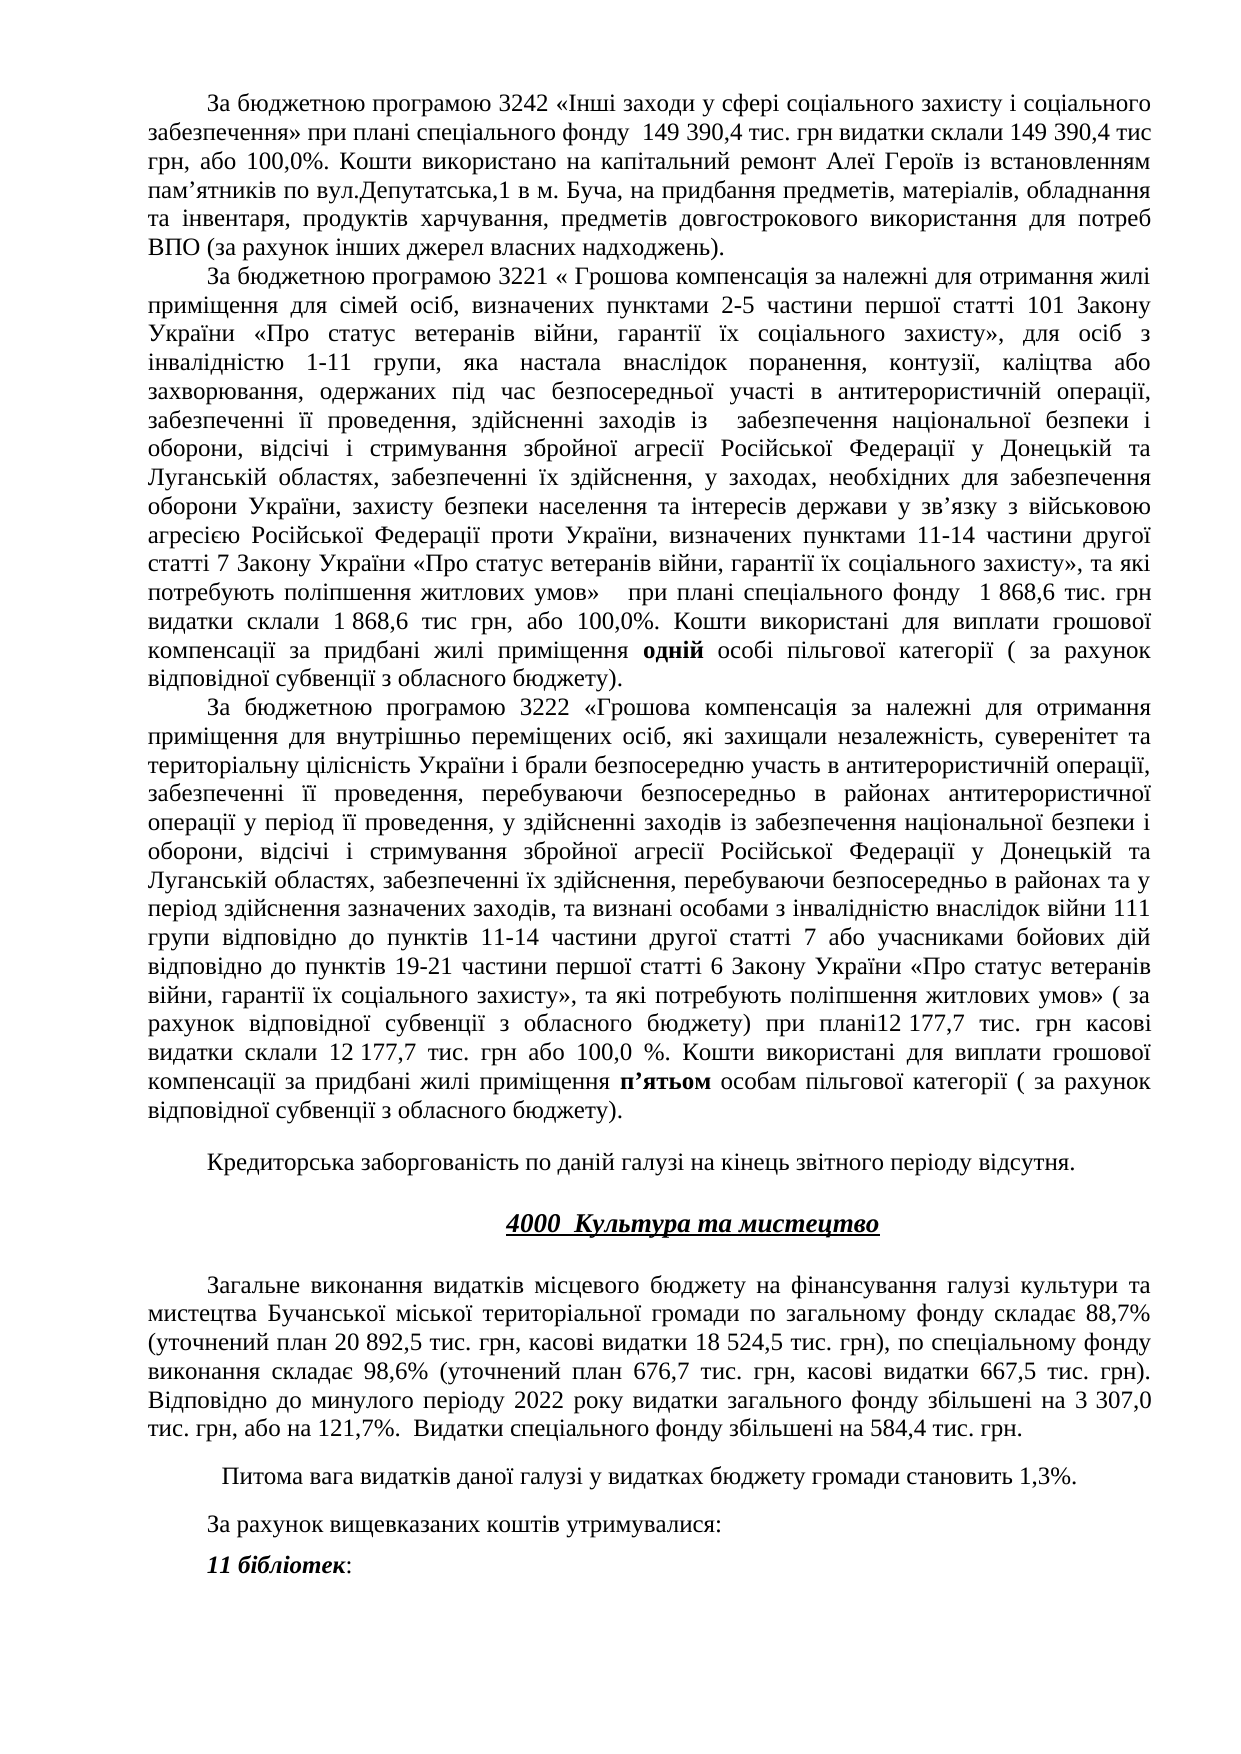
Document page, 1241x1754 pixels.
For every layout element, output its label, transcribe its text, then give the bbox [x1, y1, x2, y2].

text За бюджетною програмою 3221 « Грошова компенсація за належні для отримання жилі приміщення для сімей осіб, визначених пунктами 2-5 частини першої статті 101 Закону України «Про статус ветеранів війни, гарантії їх соціального захисту», для осіб з інвалідністю 1-11 групи, яка настала внаслідок поранення, контузії, каліцтва або захворювання, одержаних під час безпосередньої участі в антитерористичній операції, забезпеченні її проведення, здійсненні заходів із забезпечення національної безпеки і оборони, відсічі і стримування збройної агресії Російської Федерації у Донецькій та Луганській областях, забезпеченні їх здійснення, у заходах, необхідних для забезпечення оборони України, захисту безпеки населення та інтересів держави у зв’язку з військовою агресією Російської Федерації проти України, визначених пунктами 11-14 частини другої статті 7 Закону України «Про статус ветеранів війни, гарантії їх соціального захисту», та які потребують поліпшення житлових умов» при плані спеціального фонду 1 868,6 тис. грн видатки склали 1 868,6 тис грн, або 100,0%. Кошти використані для виплати грошової компенсації за придбані жилі приміщення одній особі пільгової категорії ( за рахунок відповідної субвенції з обласного бюджету). [148, 261, 1152, 692]
text За бюджетною програмою 3242 «Інші заходи у сфері соціального захисту і соціального забезпечення» при плані спеціального фонду 149 390,4 тис. грн видатки склали 149 390,4 тис грн, або 100,0%. Кошти використано на капітальний ремонт Алеї Героїв із встановленням пам’ятників по вул.Депутатська,1 в м. Буча, на придбання предметів, матеріалів, обладнання та інвентаря, продуктів харчування, предметів довгострокового використання для потреб ВПО (за рахунок інших джерел власних надходжень). [148, 88, 1152, 261]
text 11 бібліотек: [148, 1550, 1152, 1579]
text Загальне виконання видатків місцевого бюджету на фінансування галузі культури та мистецтва Бучанської міської територіальної громади по загальному фонду складає 88,7% (уточнений план 20 892,5 тис. грн, касові видатки 18 524,5 тис. грн), по спеціальному фонду виконання складає 98,6% (уточнений план 676,7 тис. грн, касові видатки 667,5 тис. грн). Відповідно до минулого періоду 2022 року видатки загального фонду збільшені на 3 307,0 тис. грн, або на 121,7%. Видатки спеціального фонду збільшені на 584,4 тис. грн. [148, 1270, 1152, 1442]
text Питома вага видатків даної галузі у видатках бюджету громади становить 1,3%. [148, 1461, 1152, 1490]
text Кредиторська заборгованість по даній галузі на кінець звітного періоду відсутня. [148, 1147, 1152, 1176]
text За бюджетною програмою 3222 «Грошова компенсація за належні для отримання приміщення для внутрішньо переміщених осіб, які захищали незалежність, суверенітет та територіальну цілісність України і брали безпосередню участь в антитерористичній операції, забезпеченні її проведення, перебуваючи безпосередньо в районах антитерористичної операції у період її проведення, у здійсненні заходів із забезпечення національної безпеки і оборони, відсічі і стримування збройної агресії Російської Федерації у Донецькій та Луганській областях, забезпеченні їх здійснення, перебуваючи безпосередньо в районах та у період здійснення зазначених заходів, та визнані особами з інвалідністю внаслідок війни 111 групи відповідно до пунктів 11-14 частини другої статті 7 або учасниками бойових дій відповідно до пунктів 19-21 частини першої статті 6 Закону України «Про статус ветеранів війни, гарантії їх соціального захисту», та які потребують поліпшення житлових умов» ( за рахунок відповідної субвенції з обласного бюджету) при плані12 177,7 тис. грн касові видатки склали 12 177,7 тис. грн або 100,0 %. Кошти використані для виплати грошової компенсації за придбані жилі приміщення п’ятьом особам пільгової категорії ( за рахунок відповідної субвенції з обласного бюджету). [148, 692, 1152, 1123]
text 4000 Культура та мистецтво [148, 1207, 1152, 1238]
text За рахунок вищевказаних коштів утримувалися: [148, 1509, 1152, 1538]
